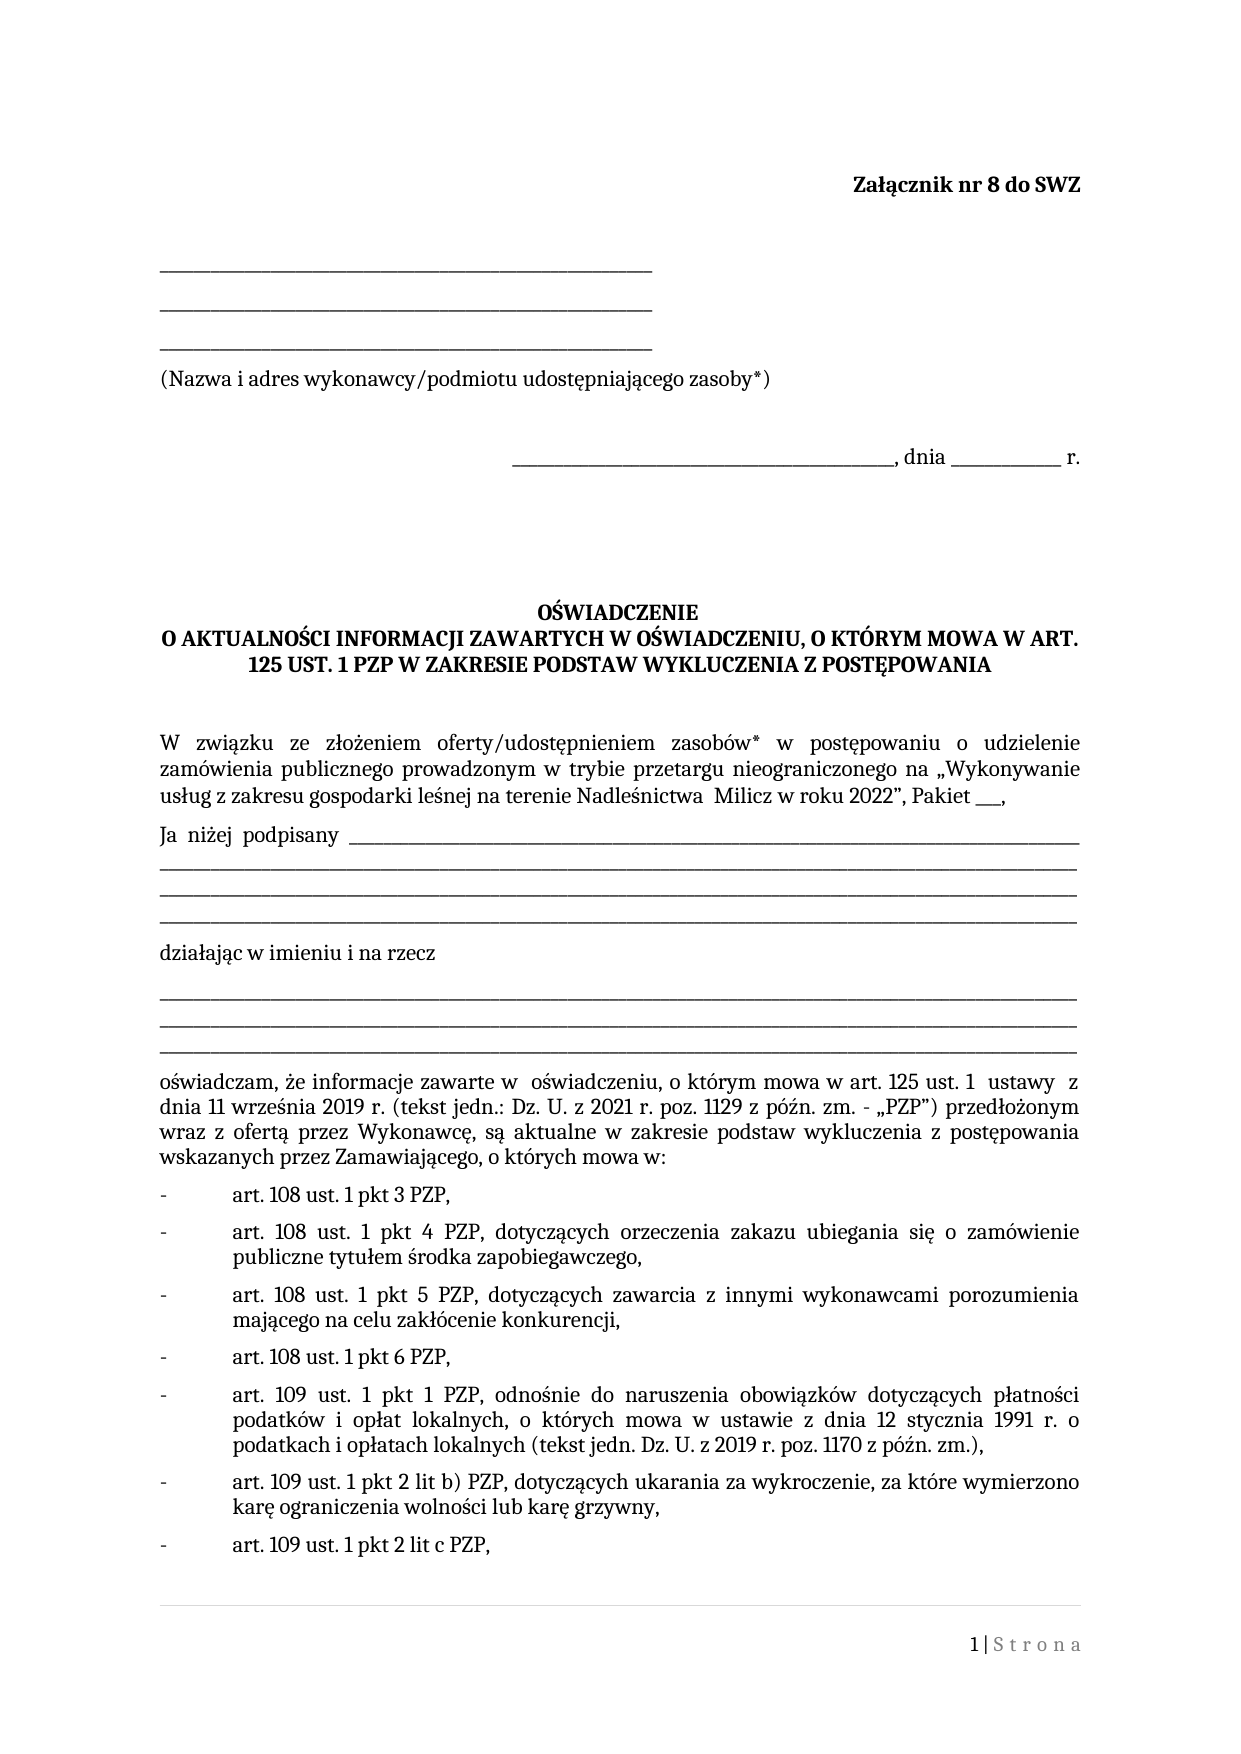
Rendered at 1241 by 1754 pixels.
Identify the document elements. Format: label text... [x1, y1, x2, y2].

text ____________________________________________________________________________________________________________________________________________________________________________________________________________________________________________________________________________________________________________________________________ [159, 978, 1081, 1057]
text - art. 108 ust. 1 pkt 3 PZP, [159, 1182, 1081, 1207]
text - art. 108 ust. 1 pkt 6 PZP, [159, 1345, 1081, 1370]
text __________________________________________________________ [159, 288, 1081, 315]
text OŚWIADCZENIE O AKTUALNOŚCI INFORMACJI ZAWARTYCH W OŚWIADCZENIU, O KTÓRYM MOWA W ART. 125 UST. 1 PZP W ZAKRESIE PODSTAW WYKLUCZENIA Z POSTĘPOWANIA [159, 599, 1081, 678]
text (Nazwa i adres wykonawcy/podmiotu udostępniającego zasoby*) [159, 366, 1081, 393]
text _____________________________________________, dnia _____________ r. [159, 444, 1081, 470]
text - art. 108 ust. 1 pkt 4 PZP, dotyczących orzeczenia zakazu ubiegania się o zamówienie publiczne tytułem środka zapobiegawczego, [159, 1220, 1081, 1270]
text __________________________________________________________ [159, 327, 1081, 354]
text oświadczam, że informacje zawarte w oświadczeniu, o którym mowa w art. 125 ust. 1 ustawy z dnia 11 września 2019 r. (tekst jedn.: Dz. U. z 2021 r. poz. 1129 z późn. zm. - „PZP”) przedłożonym wraz z ofertą przez Wykonawcę, są aktualne w zakresie podstaw wykluczenia z postępowania wskazanych przez Zamawiającego, o których mowa w: [159, 1070, 1081, 1170]
text - art. 108 ust. 1 pkt 5 PZP, dotyczących zawarcia z innymi wykonawcami porozumienia mającego na celu zakłócenie konkurencji, [159, 1282, 1081, 1332]
text działając w imieniu i na rzecz [159, 939, 1081, 966]
text Załącznik nr 8 do SWZ [159, 172, 1081, 198]
text - art. 109 ust. 1 pkt 1 PZP, odnośnie do naruszenia obowiązków dotyczących płatności podatków i opłat lokalnych, o których mowa w ustawie z dnia 12 stycznia 1991 r. o podatkach i opłatach lokalnych (tekst jedn. Dz. U. z 2019 r. poz. 1170 z późn. zm.), [159, 1382, 1081, 1457]
text - art. 109 ust. 1 pkt 2 lit b) PZP, dotyczących ukarania za wykroczenie, za które wymierzono karę ograniczenia wolności lub karę grzywny, [159, 1470, 1081, 1520]
text - art. 109 ust. 1 pkt 2 lit c PZP, [159, 1532, 1081, 1557]
text __________________________________________________________ [159, 250, 1081, 276]
text Ja niżej podpisany ______________________________________________________________________________________ ____________________________________________________________________________________________________________________________________________________________________________________________________________________________________________________________________________________________________________________________________ [159, 821, 1081, 927]
text W związku ze złożeniem oferty/udostępnieniem zasobów* w postępowaniu o udzielenie zamówienia publicznego prowadzonym w trybie przetargu nieograniczonego na „Wykonywanie usług z zakresu gospodarki leśnej na terenie Nadleśnictwa Milicz w roku 2022”, Pakiet ___, [159, 730, 1081, 809]
